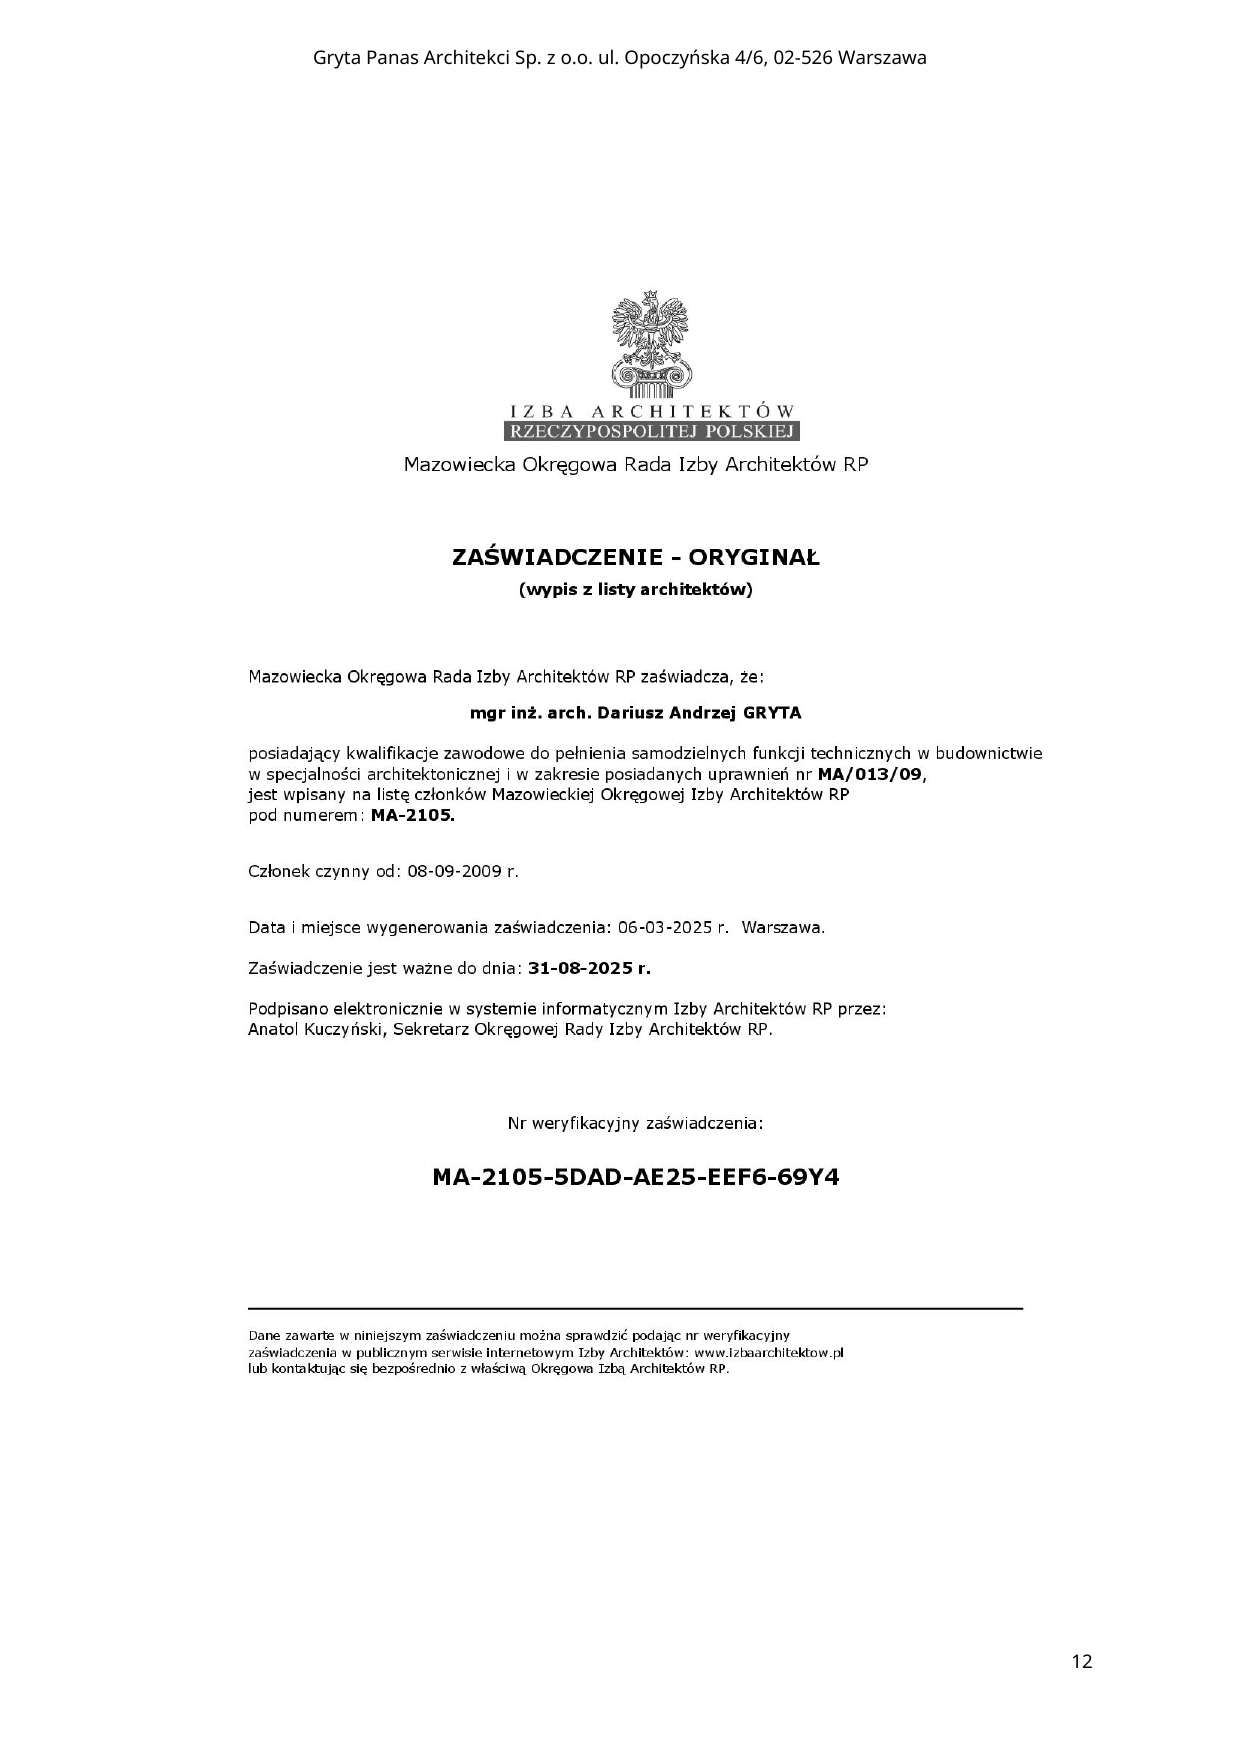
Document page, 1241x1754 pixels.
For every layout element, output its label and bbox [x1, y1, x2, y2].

picture [154, 147, 1086, 1465]
